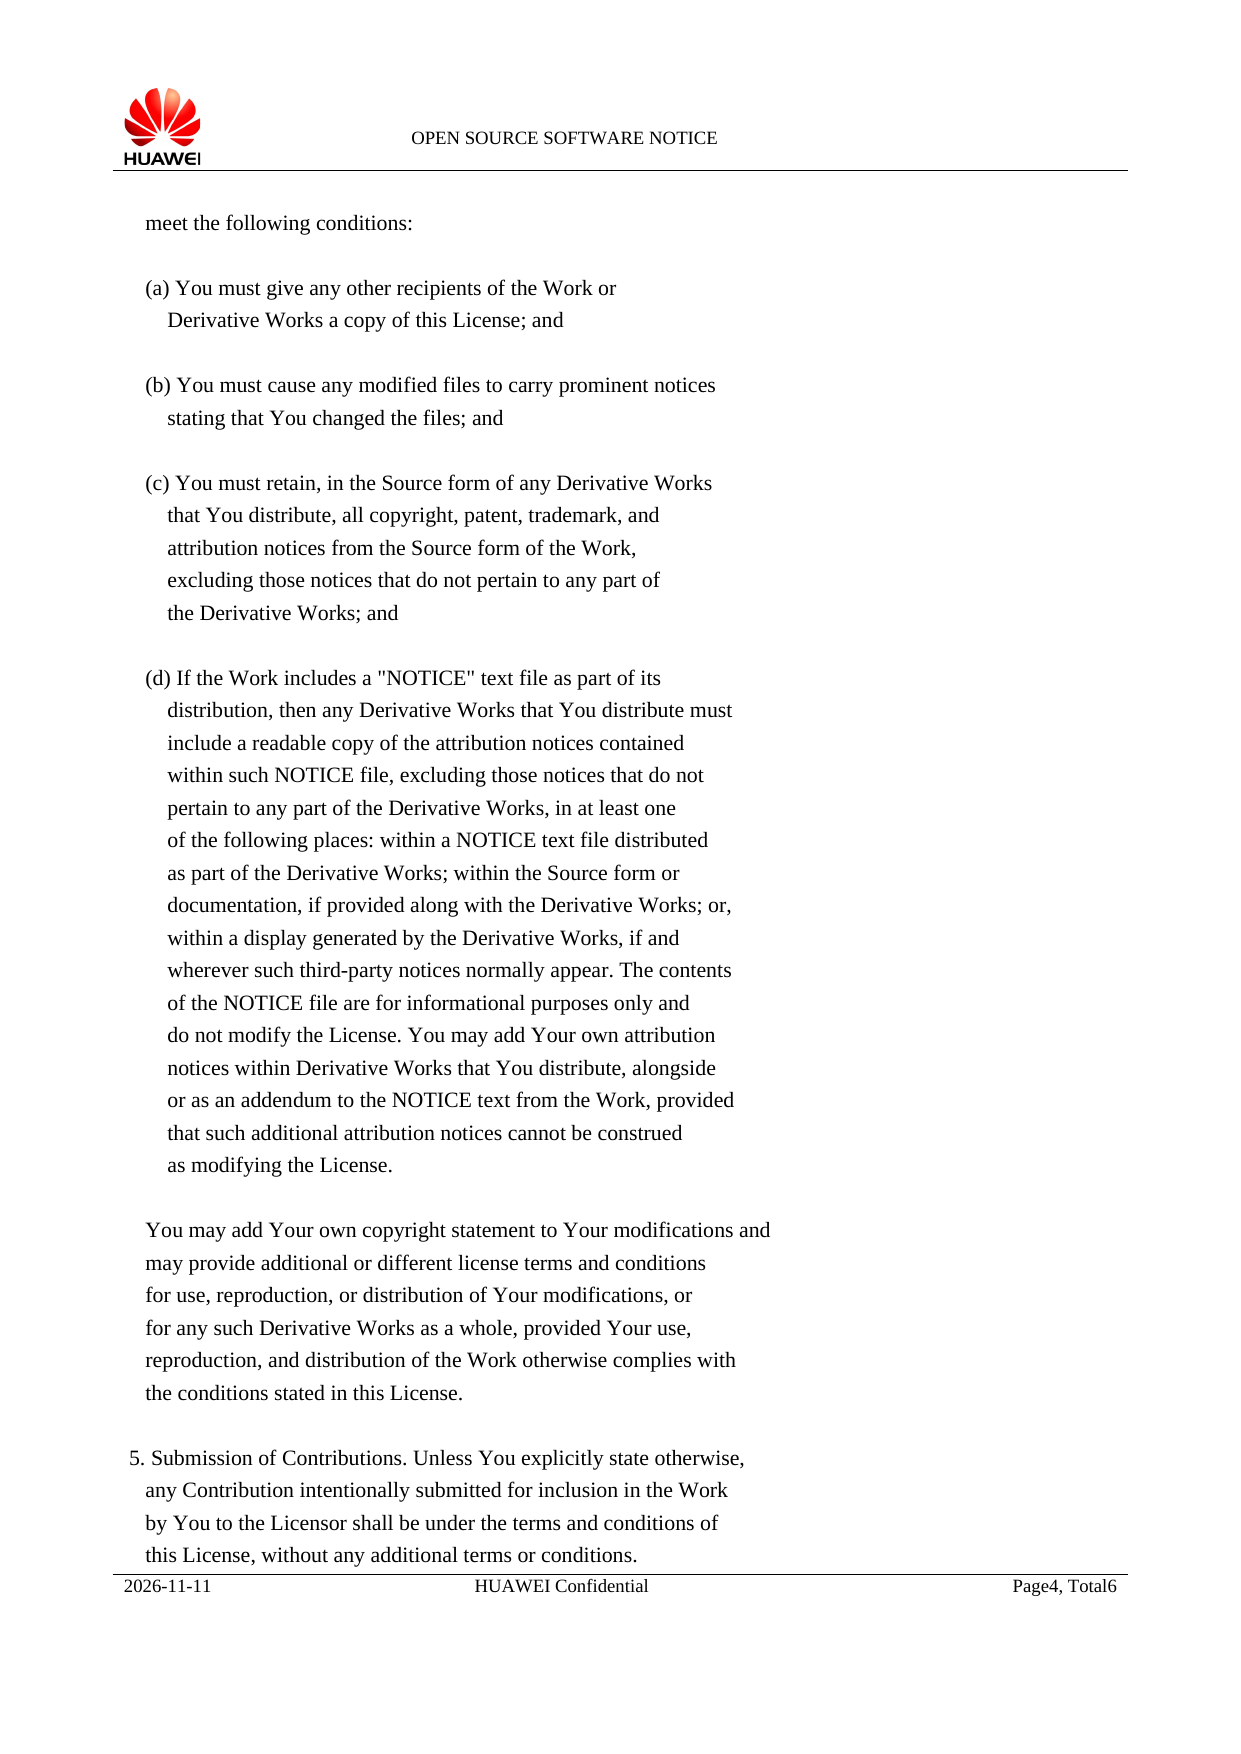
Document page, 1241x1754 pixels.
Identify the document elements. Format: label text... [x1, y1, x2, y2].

picture [124, 88, 201, 165]
